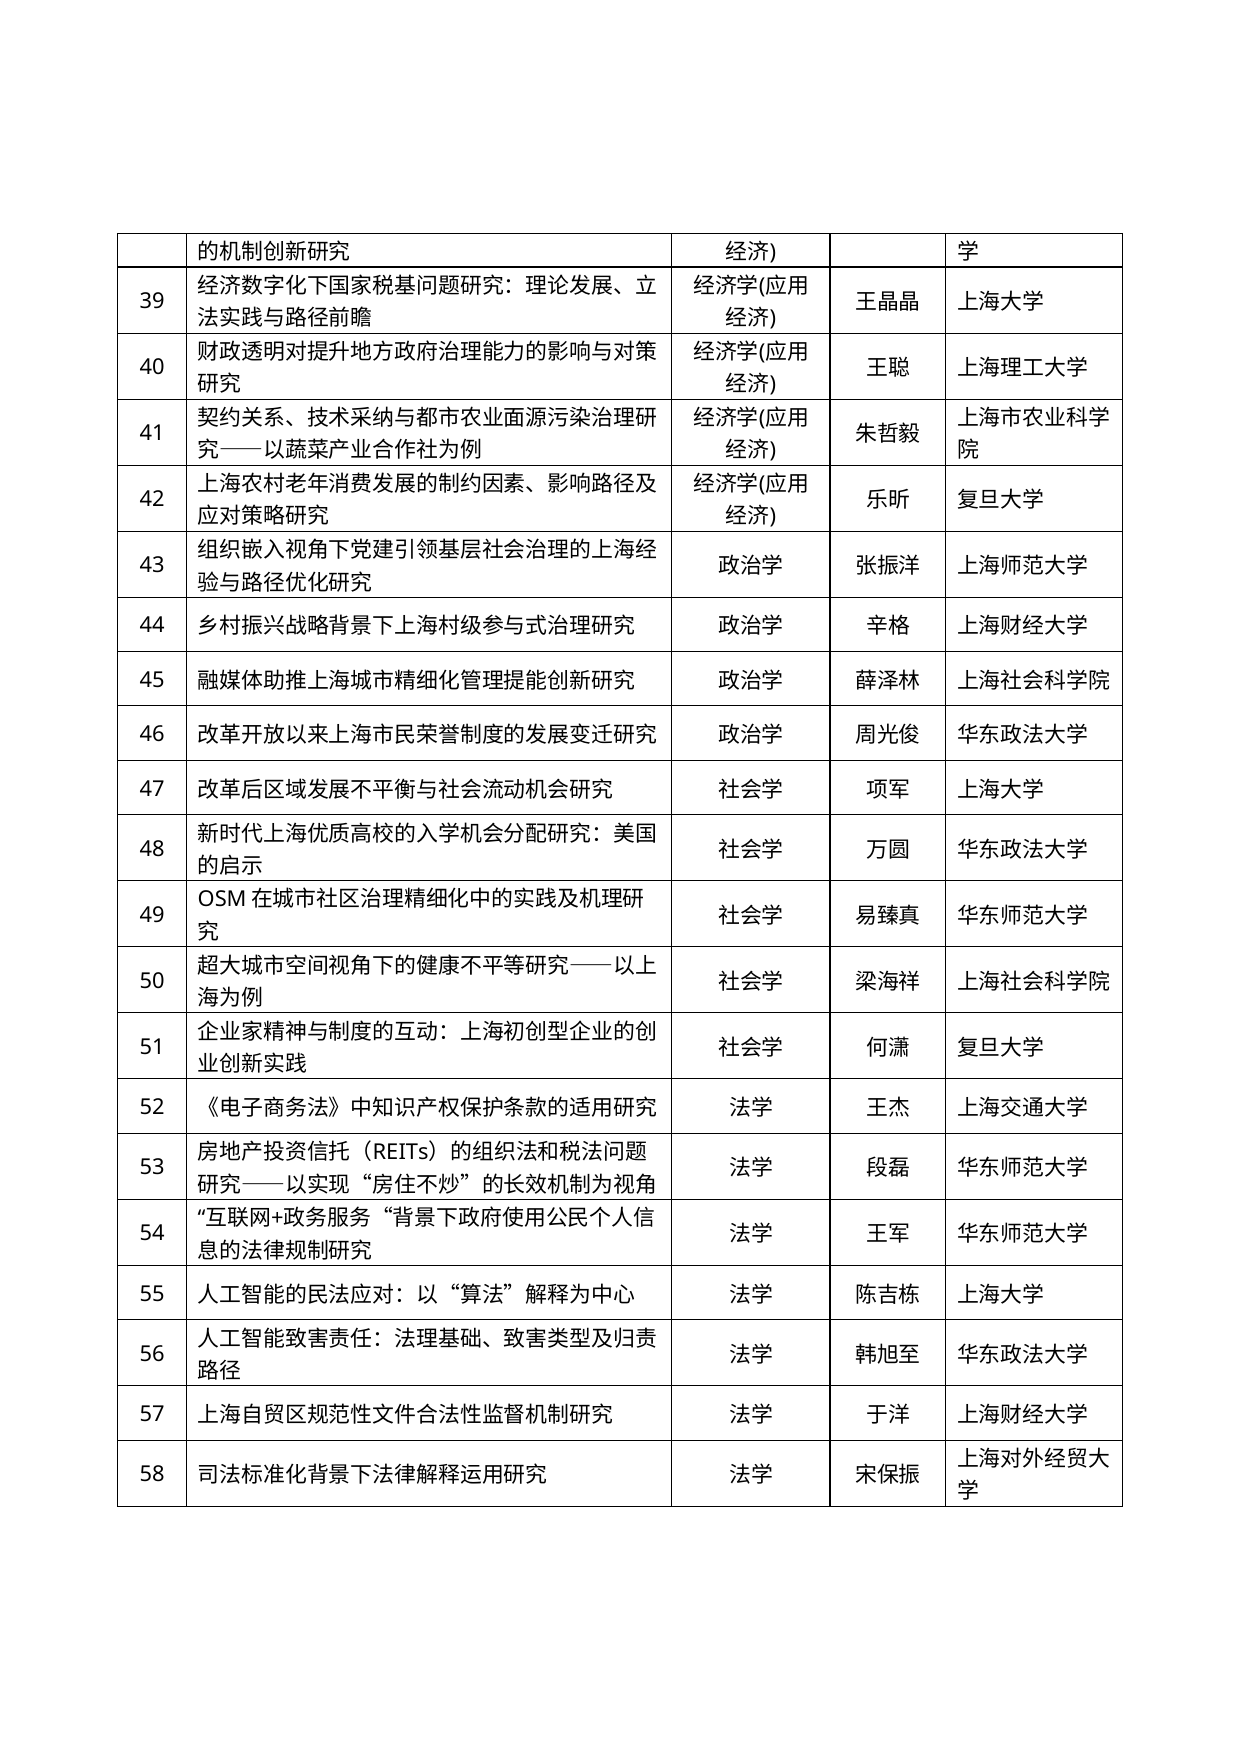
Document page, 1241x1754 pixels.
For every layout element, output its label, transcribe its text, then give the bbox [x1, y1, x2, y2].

table_cell 改革后区域发展不平衡与社会流动机会研究 [187, 761, 671, 814]
table_cell 上海市农业科学院 [946, 400, 1122, 464]
table_cell 万圆 [831, 815, 945, 880]
table_cell 组织嵌入视角下党建引领基层社会治理的上海经验与路径优化研究 [187, 532, 671, 597]
table_cell 王杰 [831, 1079, 945, 1133]
table_cell 社会学 [672, 881, 829, 946]
table_cell 38 [118, 234, 186, 266]
table_cell 上海大学 [946, 761, 1122, 814]
table_cell 财政透明对提升地方政府治理能力的影响与对策研究 [187, 334, 671, 398]
table_cell 53 [118, 1134, 186, 1199]
table_cell 法学 [672, 1386, 829, 1439]
table_cell 项军 [831, 761, 945, 814]
table_cell 上海社会科学院 [946, 947, 1122, 1012]
table_cell 超大城市空间视角下的健康不平等研究——以上海为例 [187, 947, 671, 1012]
table_cell 韩旭至 [831, 1320, 945, 1385]
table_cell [187, 234, 671, 266]
table_cell 华东政法大学 [946, 706, 1122, 760]
table_cell 经济数字化下国家税基问题研究：理论发展、立法实践与路径前瞻 [187, 268, 671, 332]
table_cell 54 [118, 1200, 186, 1265]
table_cell 40 [118, 334, 186, 398]
table_cell 法学 [672, 1134, 829, 1199]
table_cell 上海自贸区规范性文件合法性监督机制研究 [187, 1386, 671, 1439]
table_cell 社会学 [672, 761, 829, 814]
table_cell 43 [118, 532, 186, 597]
table_cell 华东师范大学 [946, 881, 1122, 946]
table_cell 上海师范大学 [946, 532, 1122, 597]
table_cell 上海对外经贸大学 [946, 234, 1122, 266]
table_cell 梁海祥 [831, 947, 945, 1012]
table_cell 法学 [672, 1266, 829, 1319]
table_cell 华东政法大学 [946, 815, 1122, 880]
table_cell 48 [118, 815, 186, 880]
table_cell 契约关系、技术采纳与都市农业面源污染治理研究——以蔬菜产业合作社为例 [187, 400, 671, 464]
table_cell 周光俊 [831, 706, 945, 760]
table_cell 上海财经大学 [946, 598, 1122, 651]
table_cell 51 [118, 1013, 186, 1078]
table_cell 华东师范大学 [946, 1134, 1122, 1199]
table_cell 上海农村老年消费发展的制约因素、影响路径及应对策略研究 [187, 466, 671, 531]
table_cell 法学 [672, 1441, 829, 1506]
table_cell 宋贺 [831, 234, 945, 266]
table_cell 华东师范大学 [946, 1200, 1122, 1265]
table_cell 政治学 [672, 598, 829, 651]
table_cell 上海财经大学 [946, 1386, 1122, 1439]
table_cell 法学 [672, 1079, 829, 1133]
table_cell 政治学 [672, 652, 829, 705]
table_cell 企业家精神与制度的互动：上海初创型企业的创业创新实践 [187, 1013, 671, 1078]
table_cell 人工智能致害责任：法理基础、致害类型及归责路径 [187, 1320, 671, 1385]
table_cell 39 [118, 268, 186, 332]
table_cell 政治学 [672, 706, 829, 760]
table_cell 46 [118, 706, 186, 760]
table_cell 华东政法大学 [946, 1320, 1122, 1385]
table_cell 人工智能的民法应对：以“算法”解释为中心 [187, 1266, 671, 1319]
table_cell 《电子商务法》中知识产权保护条款的适用研究 [187, 1079, 671, 1133]
table_cell 55 [118, 1266, 186, 1319]
table_cell 复旦大学 [946, 1013, 1122, 1078]
table_cell 王军 [831, 1200, 945, 1265]
table_cell 经济学(应用经济) [672, 234, 829, 266]
table_cell 经济学(应用经济) [672, 334, 829, 398]
table_cell 56 [118, 1320, 186, 1385]
table_cell 陈吉栋 [831, 1266, 945, 1319]
table_cell 上海对外经贸大学 [946, 1441, 1122, 1506]
table_cell 何潇 [831, 1013, 945, 1078]
table_cell 张振洋 [831, 532, 945, 597]
table_cell 融媒体助推上海城市精细化管理提能创新研究 [187, 652, 671, 705]
table_cell 经济学(应用经济) [672, 400, 829, 464]
table_cell 宋保振 [831, 1441, 945, 1506]
table_cell 易臻真 [831, 881, 945, 946]
table_cell 44 [118, 598, 186, 651]
table_cell 段磊 [831, 1134, 945, 1199]
table_cell 乐昕 [831, 466, 945, 531]
table_cell 社会学 [672, 1013, 829, 1078]
table_cell 上海大学 [946, 1266, 1122, 1319]
table_cell 社会学 [672, 815, 829, 880]
table_cell 47 [118, 761, 186, 814]
table_cell 乡村振兴战略背景下上海村级参与式治理研究 [187, 598, 671, 651]
table_cell 45 [118, 652, 186, 705]
table_cell 法学 [672, 1320, 829, 1385]
table_cell 50 [118, 947, 186, 1012]
table_cell 42 [118, 466, 186, 531]
table_cell 经济学(应用经济) [672, 466, 829, 531]
table_cell 上海大学 [946, 268, 1122, 332]
table_cell 41 [118, 400, 186, 464]
table_cell 改革开放以来上海市民荣誉制度的发展变迁研究 [187, 706, 671, 760]
table_cell 上海交通大学 [946, 1079, 1122, 1133]
table_cell 新时代上海优质高校的入学机会分配研究：美国的启示 [187, 815, 671, 880]
table_cell 社会学 [672, 947, 829, 1012]
table_cell 辛格 [831, 598, 945, 651]
table_cell 朱哲毅 [831, 400, 945, 464]
table_cell 49 [118, 881, 186, 946]
table_cell 薛泽林 [831, 652, 945, 705]
table_cell OSM在城市社区治理精细化中的实践及机理研究 [187, 881, 671, 946]
table_cell 上海理工大学 [946, 334, 1122, 398]
table_cell 王晶晶 [831, 268, 945, 332]
table_cell 58 [118, 1441, 186, 1506]
table_cell 上海社会科学院 [946, 652, 1122, 705]
table_cell 52 [118, 1079, 186, 1133]
table_cell 复旦大学 [946, 466, 1122, 531]
table_cell 法学 [672, 1200, 829, 1265]
table_cell 王聪 [831, 334, 945, 398]
table_cell “互联网+政务服务“背景下政府使用公民个人信息的法律规制研究 [187, 1200, 671, 1265]
table_cell 经济学(应用经济) [672, 268, 829, 332]
table_cell 政治学 [672, 532, 829, 597]
table_cell 司法标准化背景下法律解释运用研究 [187, 1441, 671, 1506]
table_cell 57 [118, 1386, 186, 1439]
table_cell 于洋 [831, 1386, 945, 1439]
table_cell 房地产投资信托（REITs）的组织法和税法问题研究——以实现“房住不炒”的长效机制为视角 [187, 1134, 671, 1199]
